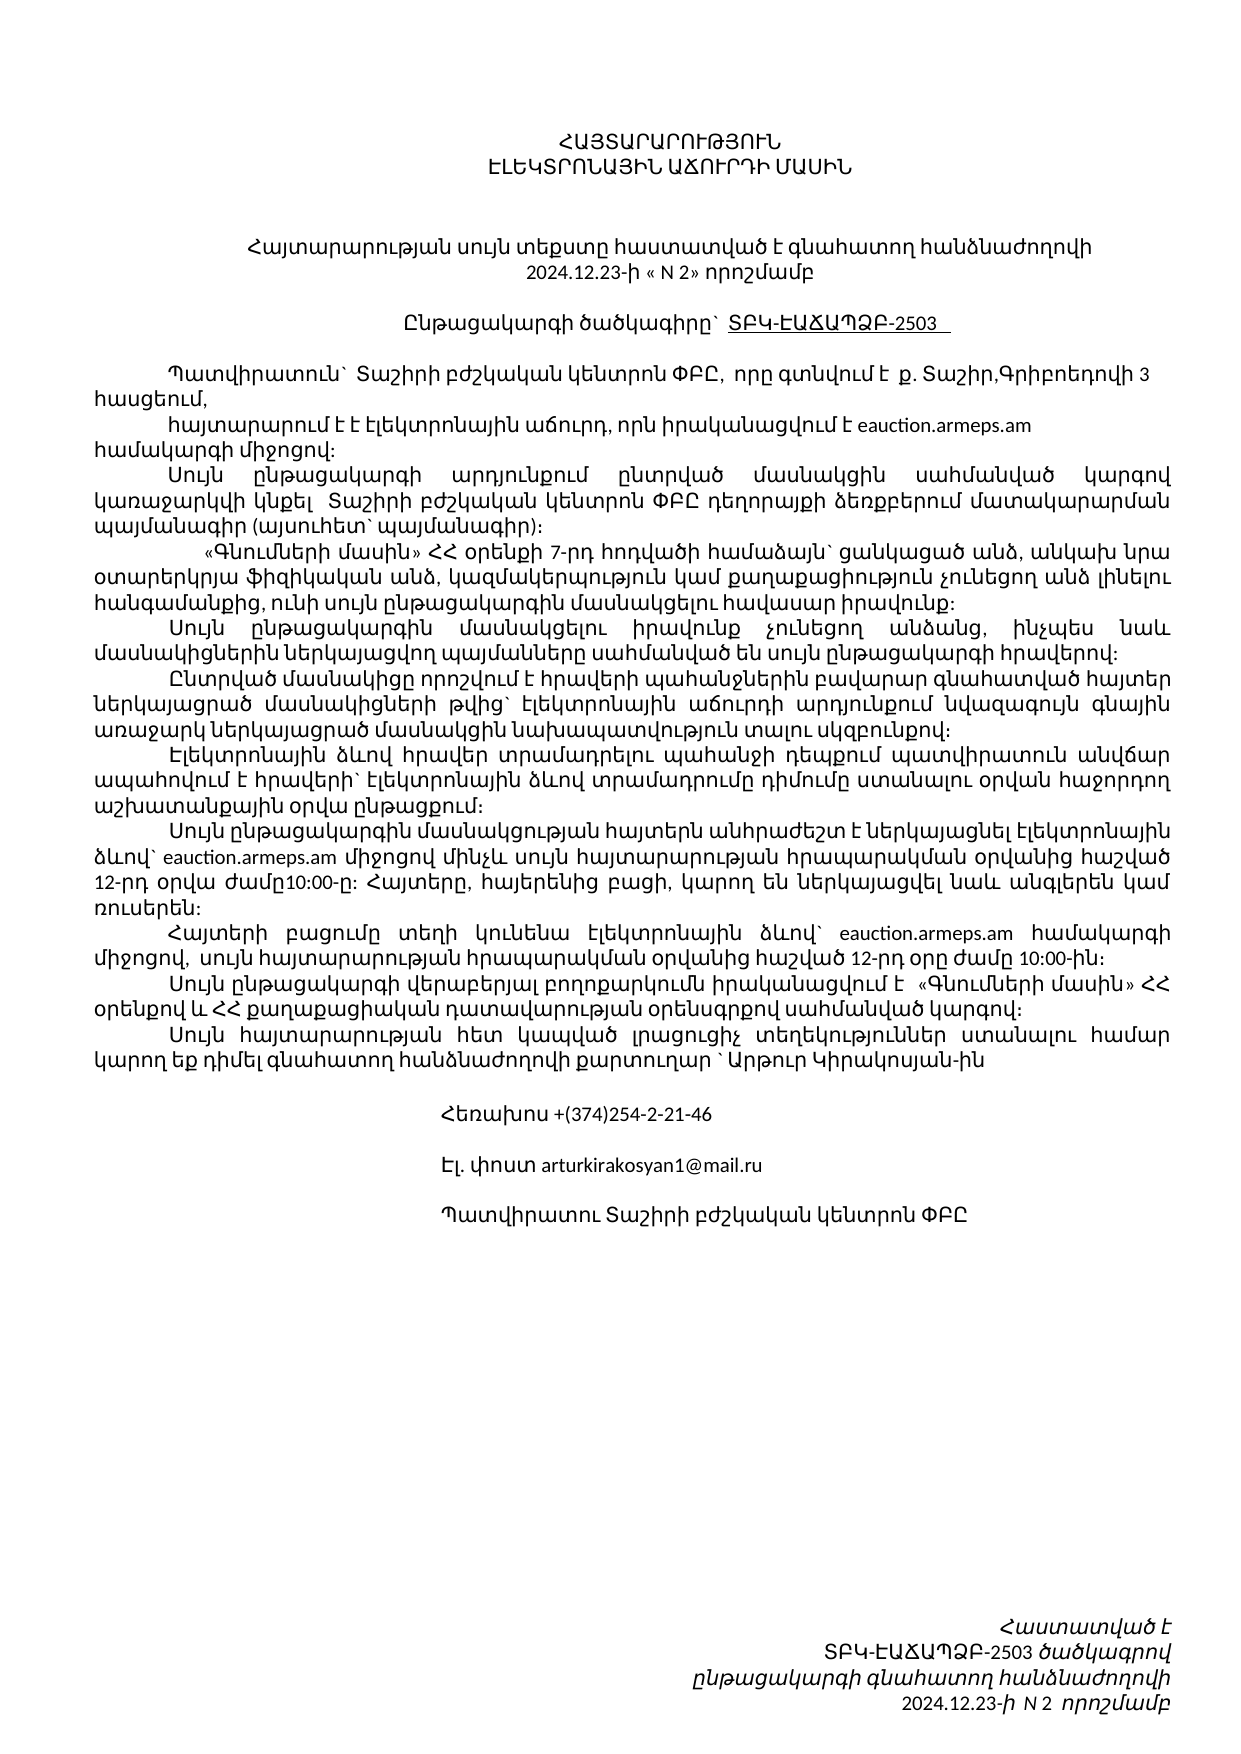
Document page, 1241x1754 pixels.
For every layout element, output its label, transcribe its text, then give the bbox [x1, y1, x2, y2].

text «Գնումների մասին» ՀՀ օրենքի 7-րդ հոդվածի համաձայն` ցանկացած անձ, անկախ նրա օտարերկրյա ֆիզիկական անձ, կազմակերպություն կամ քաղաքացիություն չունեցող անձ լինելու հանգամանքից, ունի սույն ընթացակարգին մասնակցելու հավասար իրավունք: [94, 539, 1171, 615]
text Էլեկտրոնային ձևով հրավեր տրամադրելու պահանջի դեպքում պատվիրատուն անվճար ապահովում է հրավերի` էլեկտրոնային ձևով տրամադրումը դիմումը ստանալու օրվան հաջորդող աշխատանքային օրվա ընթացքում։ [94, 742, 1171, 818]
text Սույն ընթացակարգին մասնակցության հայտերն անհրաժեշտ է ներկայացնել էլեկտրոնային ձևով` eauction.armeps.am միջոցով մինչև սույն հայտարարության հրապարակման օրվանից հաշված 12-րդ օրվա ժամը10:00-ը: Հայտերը, հայերենից բացի, կարող են ներկայացվել նաև անգլերեն կամ ռուսերեն: [94, 818, 1171, 920]
text Պատվիրատուն` Տաշիրի բժշկական կենտրոն ՓԲԸ, որը գտնվում է ք. Տաշիր,Գրիբոեդովի 3 հասցեում, [94, 361, 1171, 412]
text Սույն ընթացակարգի վերաբերյալ բողոքարկումն իրականացվում է «Գնումների մասին» ՀՀ օրենքով և ՀՀ քաղաքացիական դատավարության օրենսգրքով սահմանված կարգով։ [94, 971, 1171, 1022]
text Հաստատված է [94, 1614, 1171, 1639]
text Հայտարարության սույն տեքստը հաստատված է գնահատող հանձնաժողովի [94, 234, 1171, 259]
text 2024.12.23 -ի N 2 որոշմամբ [94, 1690, 1171, 1716]
text ՀԱՅՏԱՐԱՐՈՒԹՅՈՒՆ [94, 129, 1171, 154]
text Էլ. փոստ arturkirakosyan1@mail.ru [94, 1152, 1171, 1177]
text Հեռախոս +(374)254-2-21-46 [94, 1101, 1171, 1126]
text Ընթացակարգի ծածկագիրը` ՏԲԿ-ԷԱՃԱՊՁԲ-2503 [94, 310, 1171, 336]
text ընթացակարգի գնահատող հանձնաժողովի [94, 1665, 1171, 1690]
text հայտարարում է է էլեկտրոնային աճուրդ, որն իրականացվում է eauction.armeps.am համակարգի միջոցով: [94, 412, 1171, 463]
text Սույն ընթացակարգին մասնակցելու իրավունք չունեցող անձանց, ինչպես նաև մասնակիցներին ներկայացվող պայմանները սահմանված են սույն ընթացակարգի հրավերով: [94, 615, 1171, 666]
text Սույն ընթացակարգի արդյունքում ընտրված մասնակցին սահմանված կարգով կառաջարկվի կնքել Տաշիրի բժշկական կենտրոն ՓԲԸ դեղորայքի ձեռքբերում մատակարարման պայմանագիր (այսուհետ` պայմանագիր)։ [94, 463, 1171, 539]
text Սույն հայտարարության հետ կապված լրացուցիչ տեղեկություններ ստանալու համար կարող եք դիմել գնահատող հանձնաժողովի քարտուղար ` Արթուր Կիրակոսյան-ին [94, 1022, 1171, 1073]
text Պատվիրատու Տաշիրի բժշկական կենտրոն ՓԲԸ [94, 1203, 1171, 1228]
text Հայտերի բացումը տեղի կունենա էլեկտրոնային ձևով` eauction.armeps.am համակարգի միջոցով, սույն հայտարարության հրապարակման օրվանից հաշված 12-րդ օրը ժամը 10:00-ին։ [94, 920, 1171, 971]
text ԷԼԵԿՏՐՈՆԱՅԻՆ ԱՃՈՒՐԴԻ ՄԱՍԻՆ [94, 154, 1171, 180]
text Ընտրված մասնակիցը որոշվում է հրավերի պահանջներին բավարար գնահատված հայտեր ներկայացրած մասնակիցների թվից` էլեկտրոնային աճուրդի արդյունքում նվազագույն գնային առաջարկ ներկայացրած մասնակցին նախապատվություն տալու սկզբունքով։ [94, 666, 1171, 742]
text ՏԲԿ-ԷԱՃԱՊՁԲ-2503 ծածկագրով [94, 1639, 1171, 1665]
text 2024.12.23 -ի « N 2» որոշմամբ [94, 259, 1171, 285]
